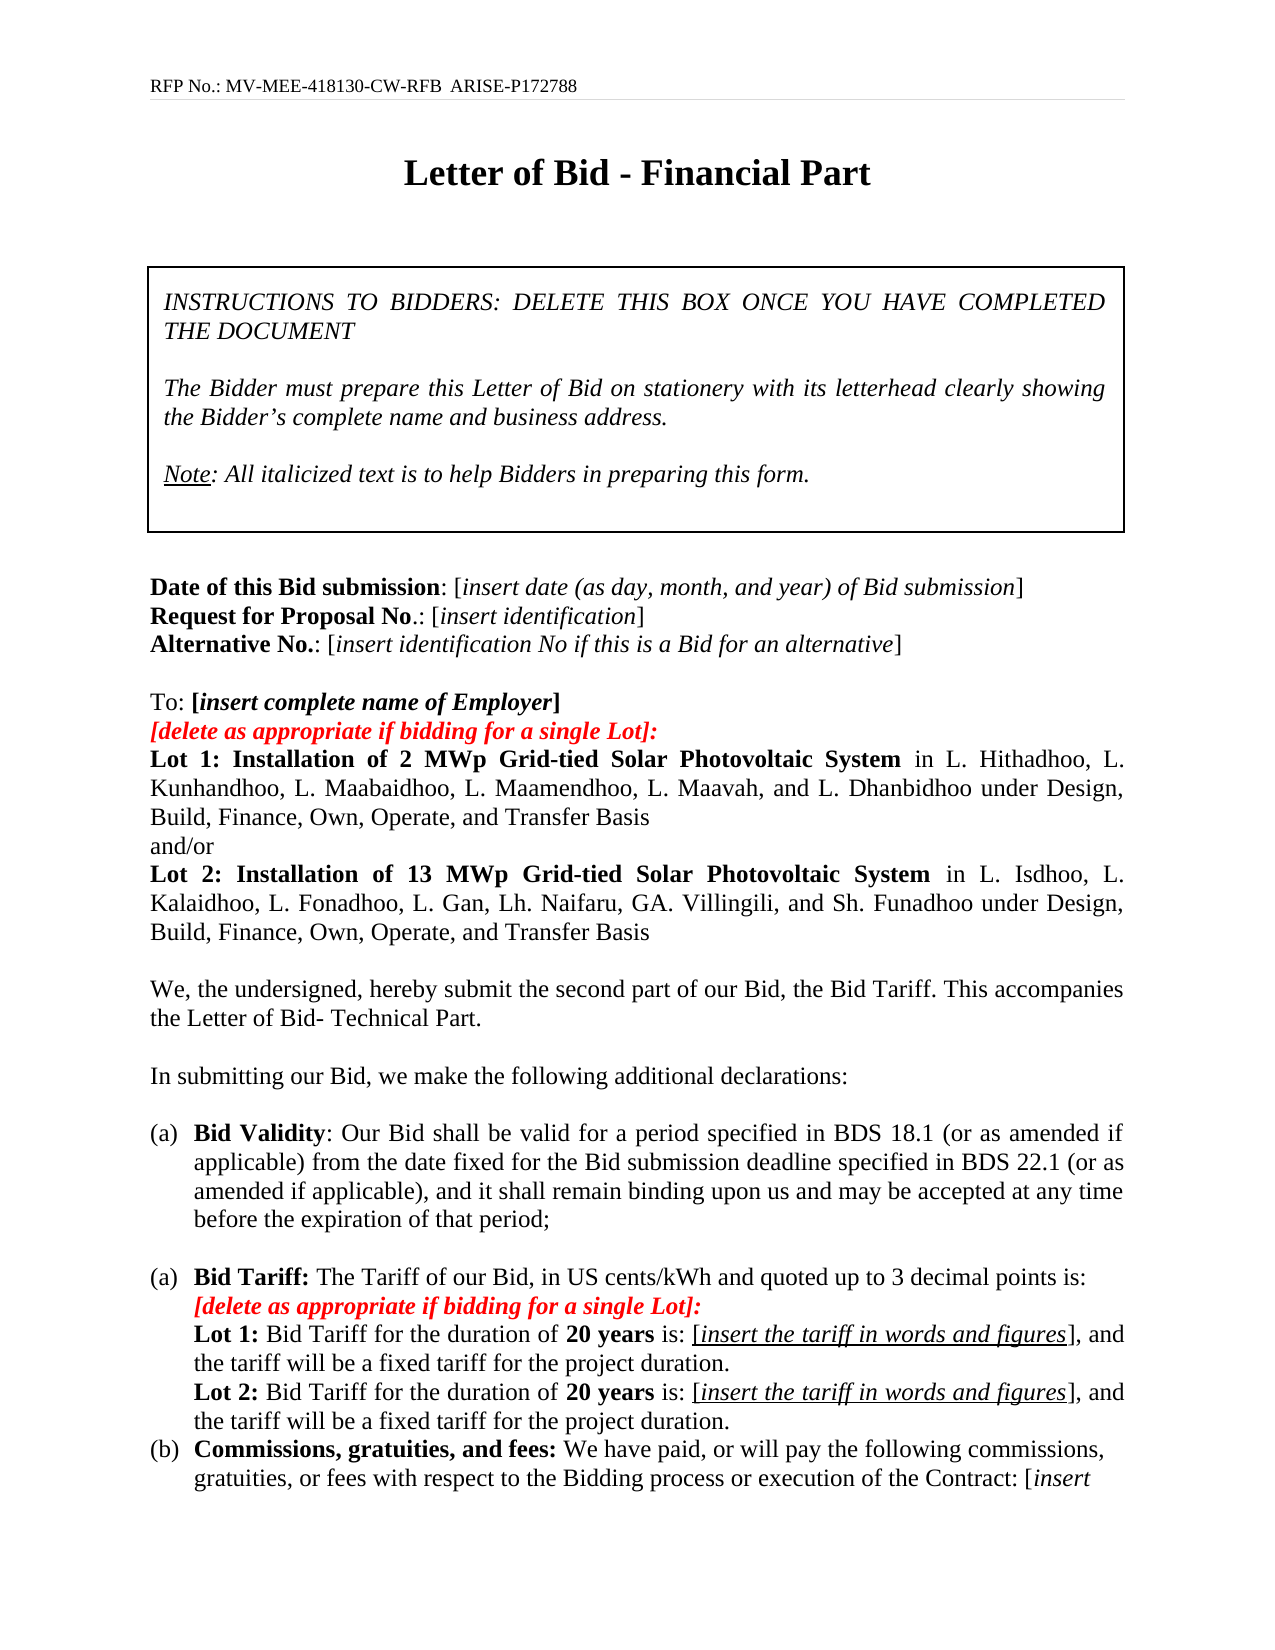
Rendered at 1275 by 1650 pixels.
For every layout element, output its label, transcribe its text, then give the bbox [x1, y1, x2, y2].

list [150, 1434, 1125, 1492]
text Lot 1: Bid Tariff for the duration of 20 years is: [insert the tariff in words and figures], and the tariff will be a fixed tariff for the project duration. [193, 1319, 1125, 1377]
text Letter of Bid - Financial Part [150, 150, 1125, 193]
text Request for Proposal No.: [insert identification] [150, 601, 1125, 629]
text Lot 2: Installation of 13 MWp Grid-tied Solar Photovoltaic System in L. Isdhoo, L. Kalaidhoo, L. Fonadhoo, L. Gan, Lh. Naifaru, GA. Villingili, and Sh. Funadhoo under Design, Build, Finance, Own, Operate, and Transfer Basis [150, 859, 1125, 946]
text [delete as appropriate if bidding for a single Lot]: [194, 1291, 1125, 1319]
text Lot 1: Installation of 2 MWp Grid-tied Solar Photovoltaic System in L. Hithadhoo, L. Kunhandhoo, L. Maabaidhoo, L. Maamendhoo, L. Maavah, and L. Dhanbidhoo under Design, Build, Finance, Own, Operate, and Transfer Basis [150, 744, 1125, 831]
list Bid Validity: Our Bid shall be valid for a period specified in BDS 18.1 (or as amended if applicable) from the date fixed for the Bid submission deadline specified in BDS 22.1 (or as amended if applicable), and it shall remain binding upon us and may be accepted at any time before the expiration of that period; [150, 1118, 1125, 1233]
text Alternative No.: [insert identification No if this is a Bid for an alternative] [150, 629, 1125, 658]
list Bid Tariff: The Tariff of our Bid, in US cents/kWh and quoted up to 3 decimal points is: [150, 1262, 1125, 1291]
text [delete as appropriate if bidding for a single Lot]: [150, 716, 1125, 744]
text In submitting our Bid, we make the following additional declarations: [150, 1061, 1125, 1089]
text and/or [150, 831, 1125, 859]
text We, the undersigned, hereby submit the second part of our Bid, the Bid Tariff. This accompanies the Letter of Bid- Technical Part. [150, 974, 1125, 1032]
text To: [insert complete name of Employer] [150, 687, 1125, 716]
text Lot 2: Bid Tariff for the duration of 20 years is: [insert the tariff in words and figures], and the tariff will be a fixed tariff for the project duration. [193, 1377, 1125, 1434]
text Date of this Bid submission: [insert date (as day, month, and year) of Bid submission] [150, 572, 1125, 601]
